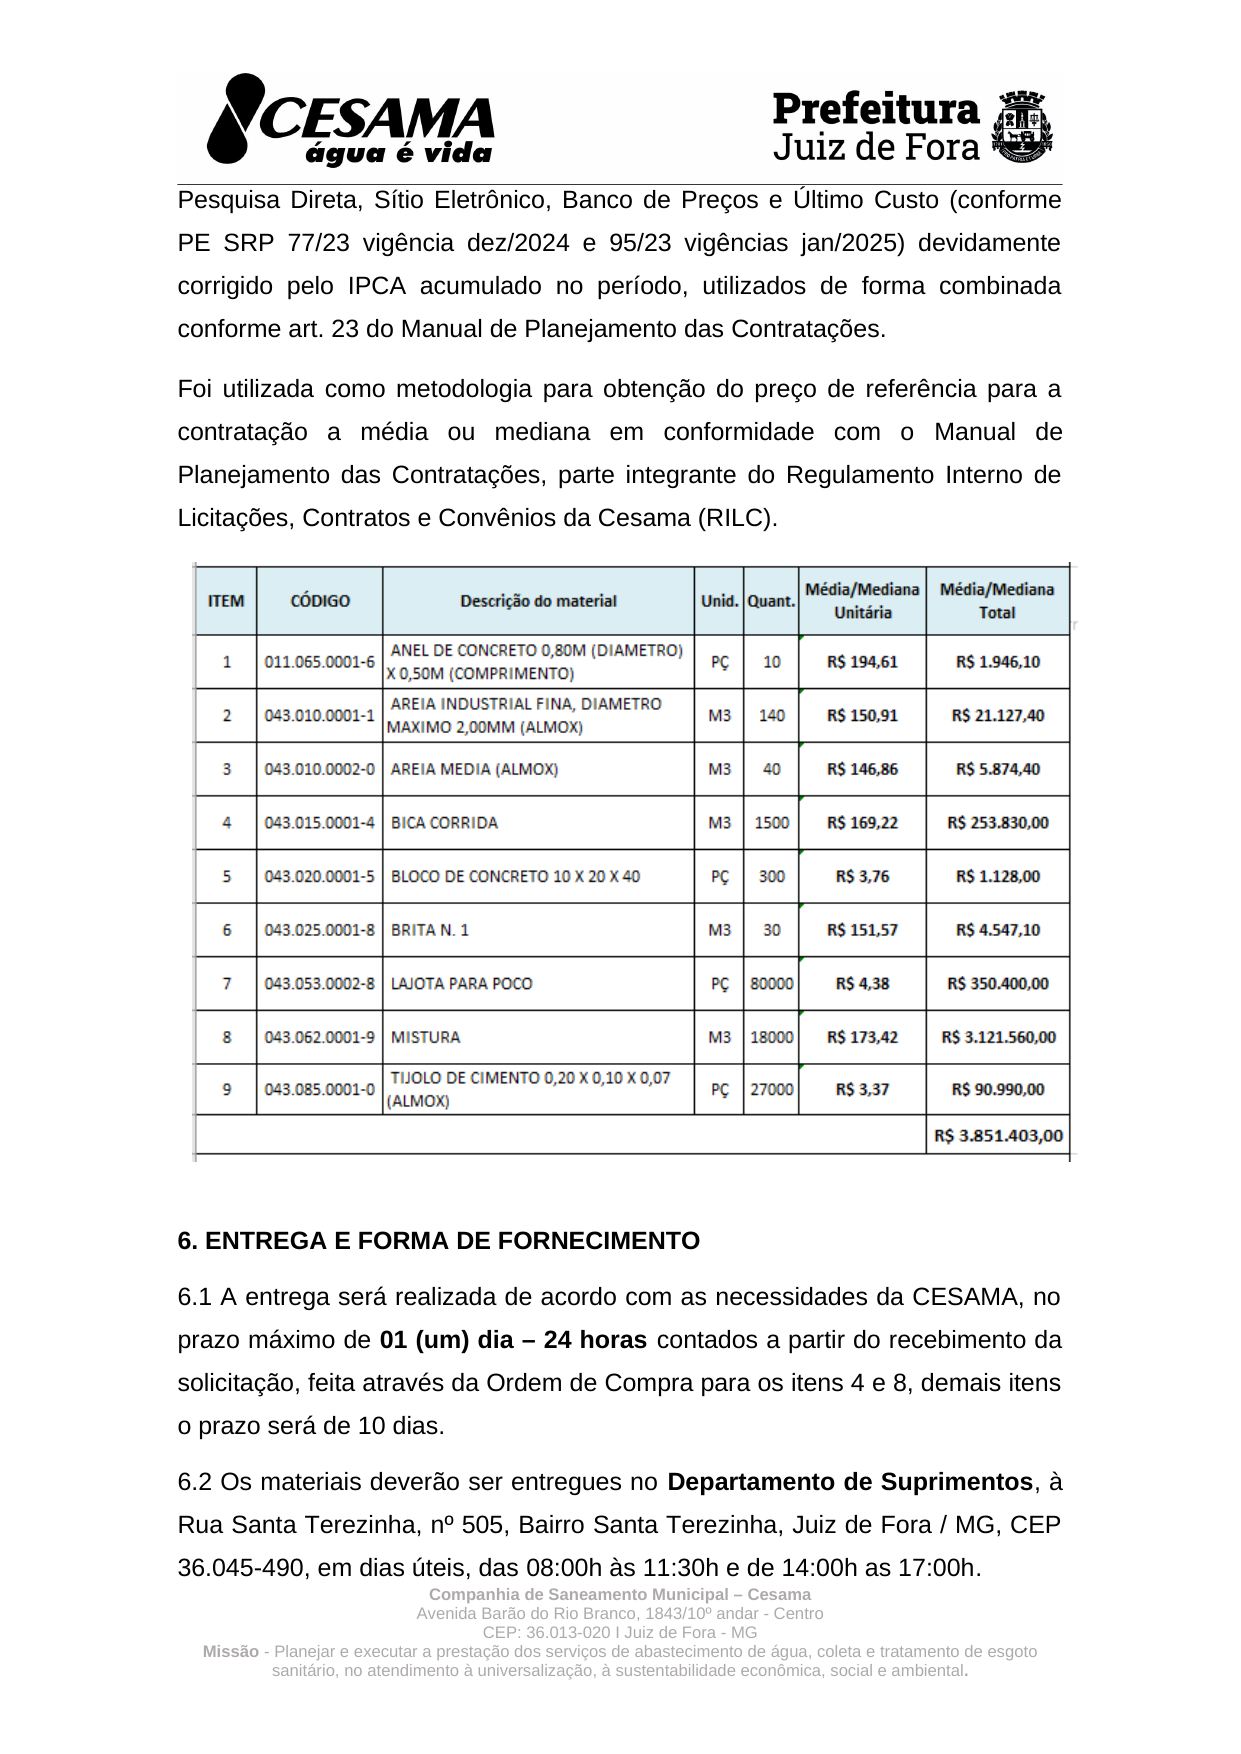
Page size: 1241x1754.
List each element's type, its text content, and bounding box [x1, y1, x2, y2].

picture [177, 73, 1063, 185]
text Foi utilizada como metodologia para obtenção do preço de referência para a contratação a média ou mediana em conformidade com o Manual de Planejamento das Contratações, parte integrante do Regulamento Interno de Licitações, Contratos e Convênios da Cesama (RILC). [177, 374, 1063, 532]
text 6. ENTREGA E FORMA DE FORNECIMENTO [177, 1226, 1063, 1255]
picture [192, 562, 1078, 1162]
text 6.1 A entrega será realizada de acordo com as necessidades da CESAMA, no prazo máximo de 01 (um) dia – 24 horas contados a partir do recebimento da solicitação, feita através da Ordem de Compra para os itens 4 e 8, demais itens o prazo será de 10 dias. [177, 1282, 1063, 1440]
text 6.2 Os materiais deverão ser entregues no Departamento de Suprimentos, à Rua Santa Terezinha, nº 505, Bairro Santa Terezinha, Juiz de Fora / MG, CEP 36.045-490, em dias úteis, das 08:00h às 11:30h e de 14:00h as 17:00h. [177, 1467, 1063, 1582]
text Pesquisa Direta, Sítio Eletrônico, Banco de Preços e Último Custo (conforme PE SRP 77/23 vigência dez/2024 e 95/23 vigências jan/2025) devidamente corrigido pelo IPCA acumulado no período, utilizados de forma combinada conforme art. 23 do Manual de Planejamento das Contratações. [177, 185, 1063, 343]
